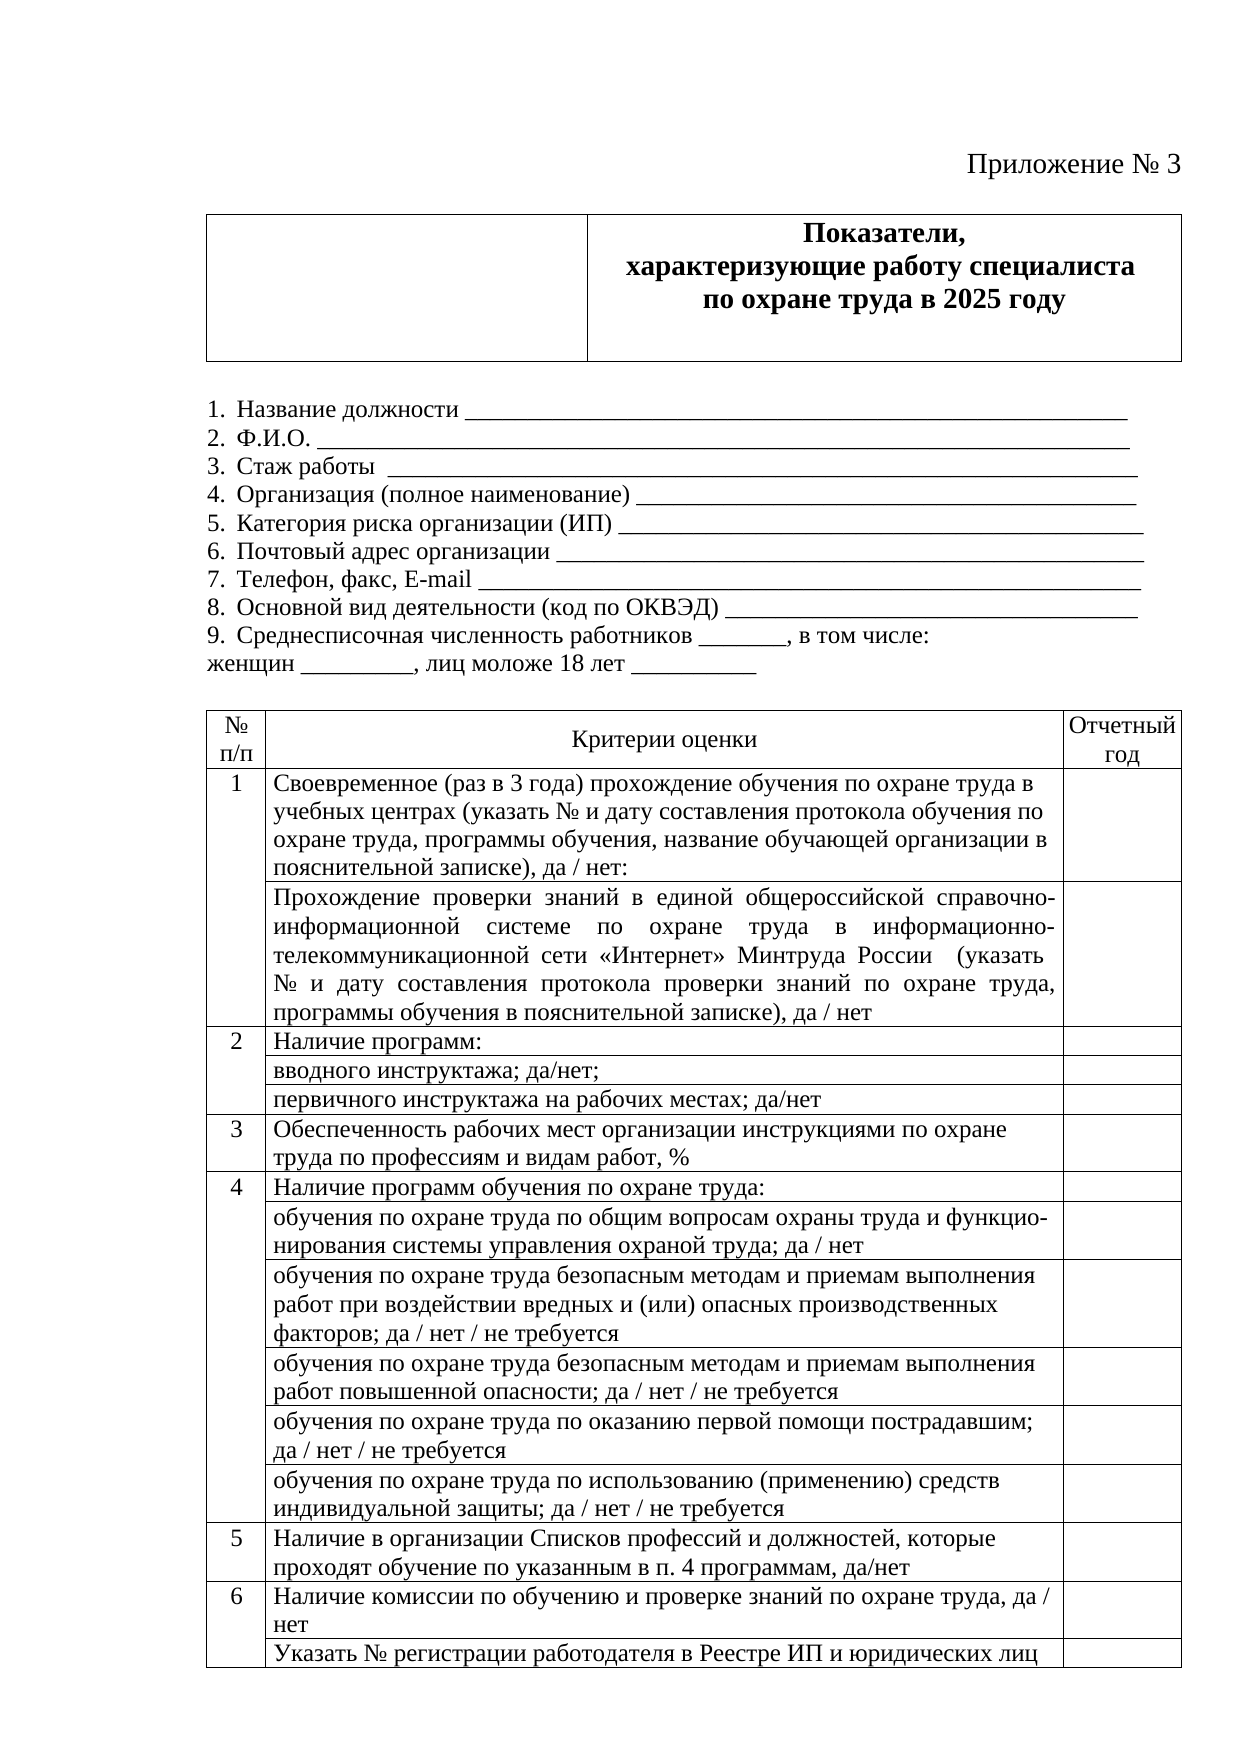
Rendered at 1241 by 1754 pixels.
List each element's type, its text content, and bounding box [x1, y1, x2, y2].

table_cell [1064, 1172, 1181, 1201]
table_header [207, 215, 587, 361]
table_cell [1064, 1406, 1181, 1464]
text женщин _________, лиц моложе 18 лет __________ [207, 649, 1181, 677]
table_cell Наличие комиссии по обучению и проверке знаний по охране труда, да / нет [266, 1582, 1063, 1638]
list Организация (полное наименование) ________________________________________ [207, 480, 1181, 508]
table_cell первичного инструктажа на рабочих местах; да/нет [266, 1085, 1063, 1113]
table_header № п/п [207, 711, 265, 767]
table_cell [1064, 1465, 1181, 1522]
table_cell 6 [207, 1582, 265, 1667]
table_cell Наличие в организации Списков профессий и должностей, которые проходят обучение по указанным в п. 4 программам, да/нет [266, 1523, 1063, 1581]
table_header Отчетный год [1064, 711, 1181, 767]
table_cell Наличие программ: [266, 1027, 1063, 1055]
list Стаж работы ____________________________________________________________ [207, 452, 1181, 480]
list Телефон, факс, E-mail _____________________________________________________ [207, 565, 1181, 593]
table_cell [1064, 1523, 1181, 1581]
table_cell [1064, 1202, 1181, 1259]
table_cell [1064, 1027, 1181, 1055]
table_cell [1064, 882, 1181, 1026]
table_cell 5 [207, 1523, 265, 1581]
table_cell обучения по охране труда по оказанию первой помощи пострадавшим; да / нет / не требуется [266, 1406, 1063, 1464]
text Приложение № 3 [207, 148, 1181, 181]
table_cell 3 [207, 1115, 265, 1171]
table_cell [1064, 1115, 1181, 1171]
table_cell [1064, 1582, 1181, 1638]
table_cell обучения по охране труда по общим вопросам охраны труда и функцио-нирования системы управления охраной труда; да / нет [266, 1202, 1063, 1259]
table_cell вводного инструктажа; да/нет; [266, 1056, 1063, 1084]
table_cell обучения по охране труда безопасным методам и приемам выполнения работ при воздействии вредных и (или) опасных производственных факторов; да / нет / не требуется [266, 1260, 1063, 1347]
list Название должности _____________________________________________________ [207, 395, 1181, 423]
list Основной вид деятельности (код по ОКВЭД) _________________________________ [207, 593, 1181, 621]
table_cell 2 [207, 1027, 265, 1113]
list Категория риска организации (ИП) __________________________________________ [207, 508, 1181, 537]
table_header Показатели, характеризующие работу специалиста по охране труда в 2025 году [588, 215, 1181, 361]
list Среднесписочная численность работников _______, в том числе: [207, 621, 1181, 649]
table_cell Своевременное (раз в 3 года) прохождение обучения по охране труда в учебных центрах (указать № и дату составления протокола обучения по охране труда, программы обучения, название обучающей организации в пояснительной записке), да / нет: [266, 769, 1063, 881]
table_cell [1064, 769, 1181, 881]
table_cell [1064, 1056, 1181, 1084]
table_cell обучения по охране труда безопасным методам и приемам выполнения работ повышенной опасности; да / нет / не требуется [266, 1348, 1063, 1405]
table_cell Наличие программ обучения по охране труда: [266, 1172, 1063, 1201]
list Ф.И.О. _________________________________________________________________ [207, 423, 1181, 452]
table_cell Прохождение проверки знаний в единой общероссийской справочно-информационной системе по охране труда в информационно-телекоммуникационной сети «Интернет» Минтруда России (указать № и дату составления протокола проверки знаний по охране труда, программы обучения в пояснительной записке), да / нет [266, 882, 1063, 1026]
table_cell [1064, 1348, 1181, 1405]
table_cell Обеспеченность рабочих мест организации инструкциями по охране труда по профессиям и видам работ, % [266, 1115, 1063, 1171]
table_cell [1064, 1085, 1181, 1113]
table_cell [1064, 1639, 1181, 1667]
table_header Критерии оценки [266, 711, 1063, 767]
table_cell 4 [207, 1172, 265, 1522]
table_cell [1064, 1260, 1181, 1347]
list Почтовый адрес организации _______________________________________________ [207, 537, 1181, 565]
table_cell 1 [207, 769, 265, 1026]
table_cell обучения по охране труда по использованию (применению) средств индивидуальной защиты; да / нет / не требуется [266, 1465, 1063, 1522]
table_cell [266, 1639, 1063, 1667]
